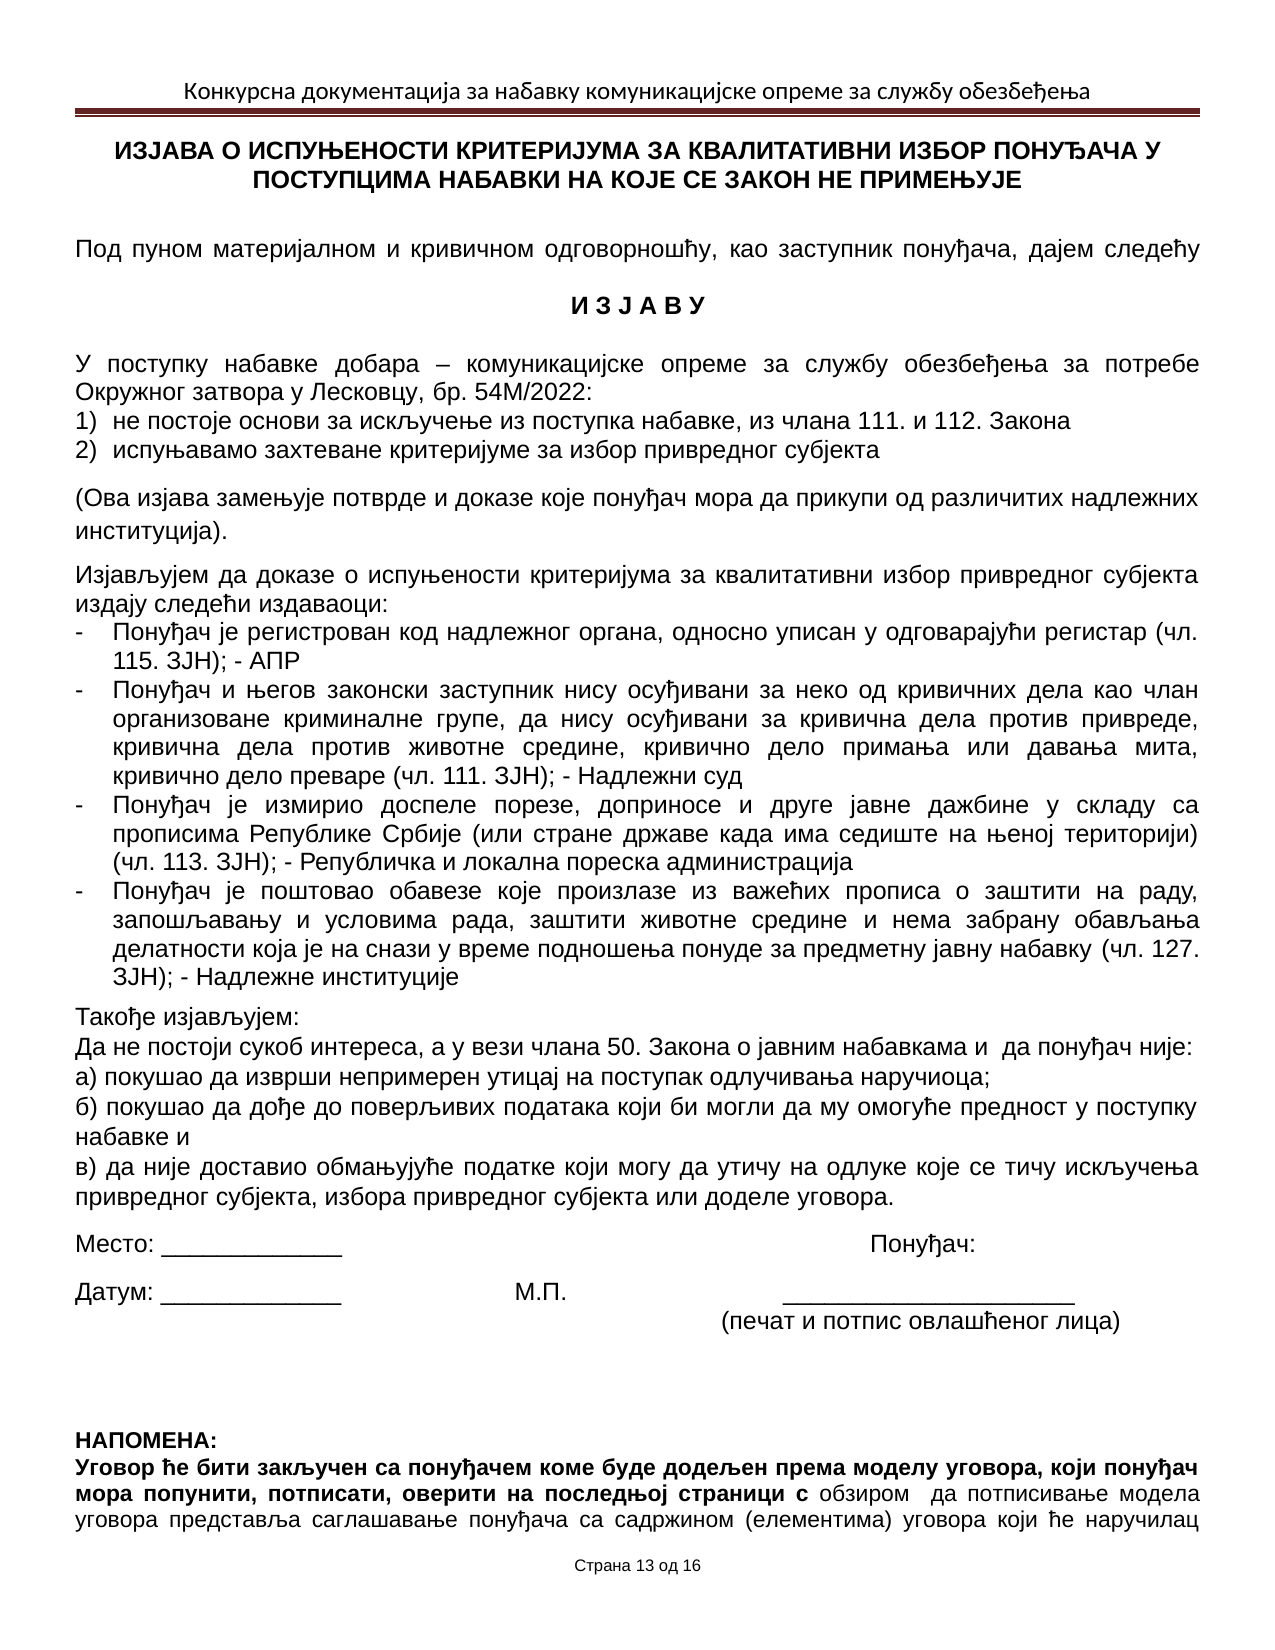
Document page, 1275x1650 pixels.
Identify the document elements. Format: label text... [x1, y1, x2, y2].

text Место: _____________ Понуђач: [75, 1229, 1200, 1258]
text Изјављујем да доказе о испуњености критеријума за квалитативни избор привредног субјекта издају следећи издаваоци: [75, 560, 1200, 617]
text ИЗЈАВА О ИСПУЊЕНОСТИ КРИТЕРИЈУМА ЗА КВАЛИТАТИВНИ ИЗБОР ПОНУЂАЧА У ПОСТУПЦИМА НАБАВКИ НА КОЈЕ СЕ ЗАКОН НЕ ПРИМЕЊУЈЕ [75, 136, 1200, 194]
text (Ова изјава замењује потврде и доказе које понуђач мора да прикупи од различитих надлежних институција). [75, 483, 1200, 544]
text (печат и потпис овлашћеног лица) [75, 1306, 1200, 1335]
list Понуђач и његов законски заступник нису осуђивани за неко од кривичних дела као члан организоване криминалне групе, да нису осуђивани за кривична дела против привреде, кривична дела против животне средине, кривично дело примања или давања мита, кривично дело преваре (чл. 111. ЗЈН); - Надлежни суд [75, 675, 1200, 790]
list не постоје основи за искључење из поступка набавке, из члана 111. и 112. Закона [75, 406, 1200, 435]
list Понуђач је регистрован код надлежног органа, односно уписан у одговарајући регистар (чл. 115. ЗЈН); - АПР [75, 617, 1200, 675]
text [75, 1453, 1200, 1532]
text Такође изјављујем: [75, 1002, 1200, 1030]
text И З Ј А В У [75, 291, 1200, 320]
text б) покушао да дође до поверљивих података који би могли да му омогуће предност у поступку набавке и [75, 1090, 1200, 1150]
list Понуђач је поштовао обавезе које произлазе из важећих прописа о заштити на раду, запошљавању и условима рада, заштити животне средине и нема забрану обављања делатности која је на снази у време подношења понуде за предметну јавну набавку (чл. 127. ЗЈН); - Надлежне институције [75, 876, 1200, 991]
list Понуђач је измирио доспеле порезе, доприносе и друге јавне дажбине у складу са прописима Републике Србије (или стране државе када има седиште на њеној територији) (чл. 113. ЗЈН); - Републичка и локална пореска администрација [75, 790, 1200, 876]
text а) покушао да изврши непримерен утицај на поступак одлучивања наручиоца; [75, 1060, 1200, 1090]
text Да не постоји сукоб интереса, а у вези члана 50. Закона о јавним набавкама и да понуђач није: [75, 1030, 1200, 1060]
text в) да није доставио обмањујуће податке који могу да утичу на одлуке које се тичу искључења привредног субјекта, избора привредног субјекта или доделе уговора. [75, 1150, 1200, 1210]
text Датум: _____________ М.П. _____________________ [47, 1277, 1200, 1306]
text НАПОМЕНА: [75, 1427, 1200, 1453]
text У поступку набавке добара – комуникацијске опреме за службу обезбеђења за потребе Окружног затвора у Лесковцу, бр. 54М/2022: [75, 349, 1200, 406]
text Под пуном материјалном и кривичном одговорношћу, као заступник понуђача, дајем следећу [75, 234, 1200, 291]
list испуњавамо захтеване критеријуме за избор привредног субјекта [75, 435, 1200, 464]
